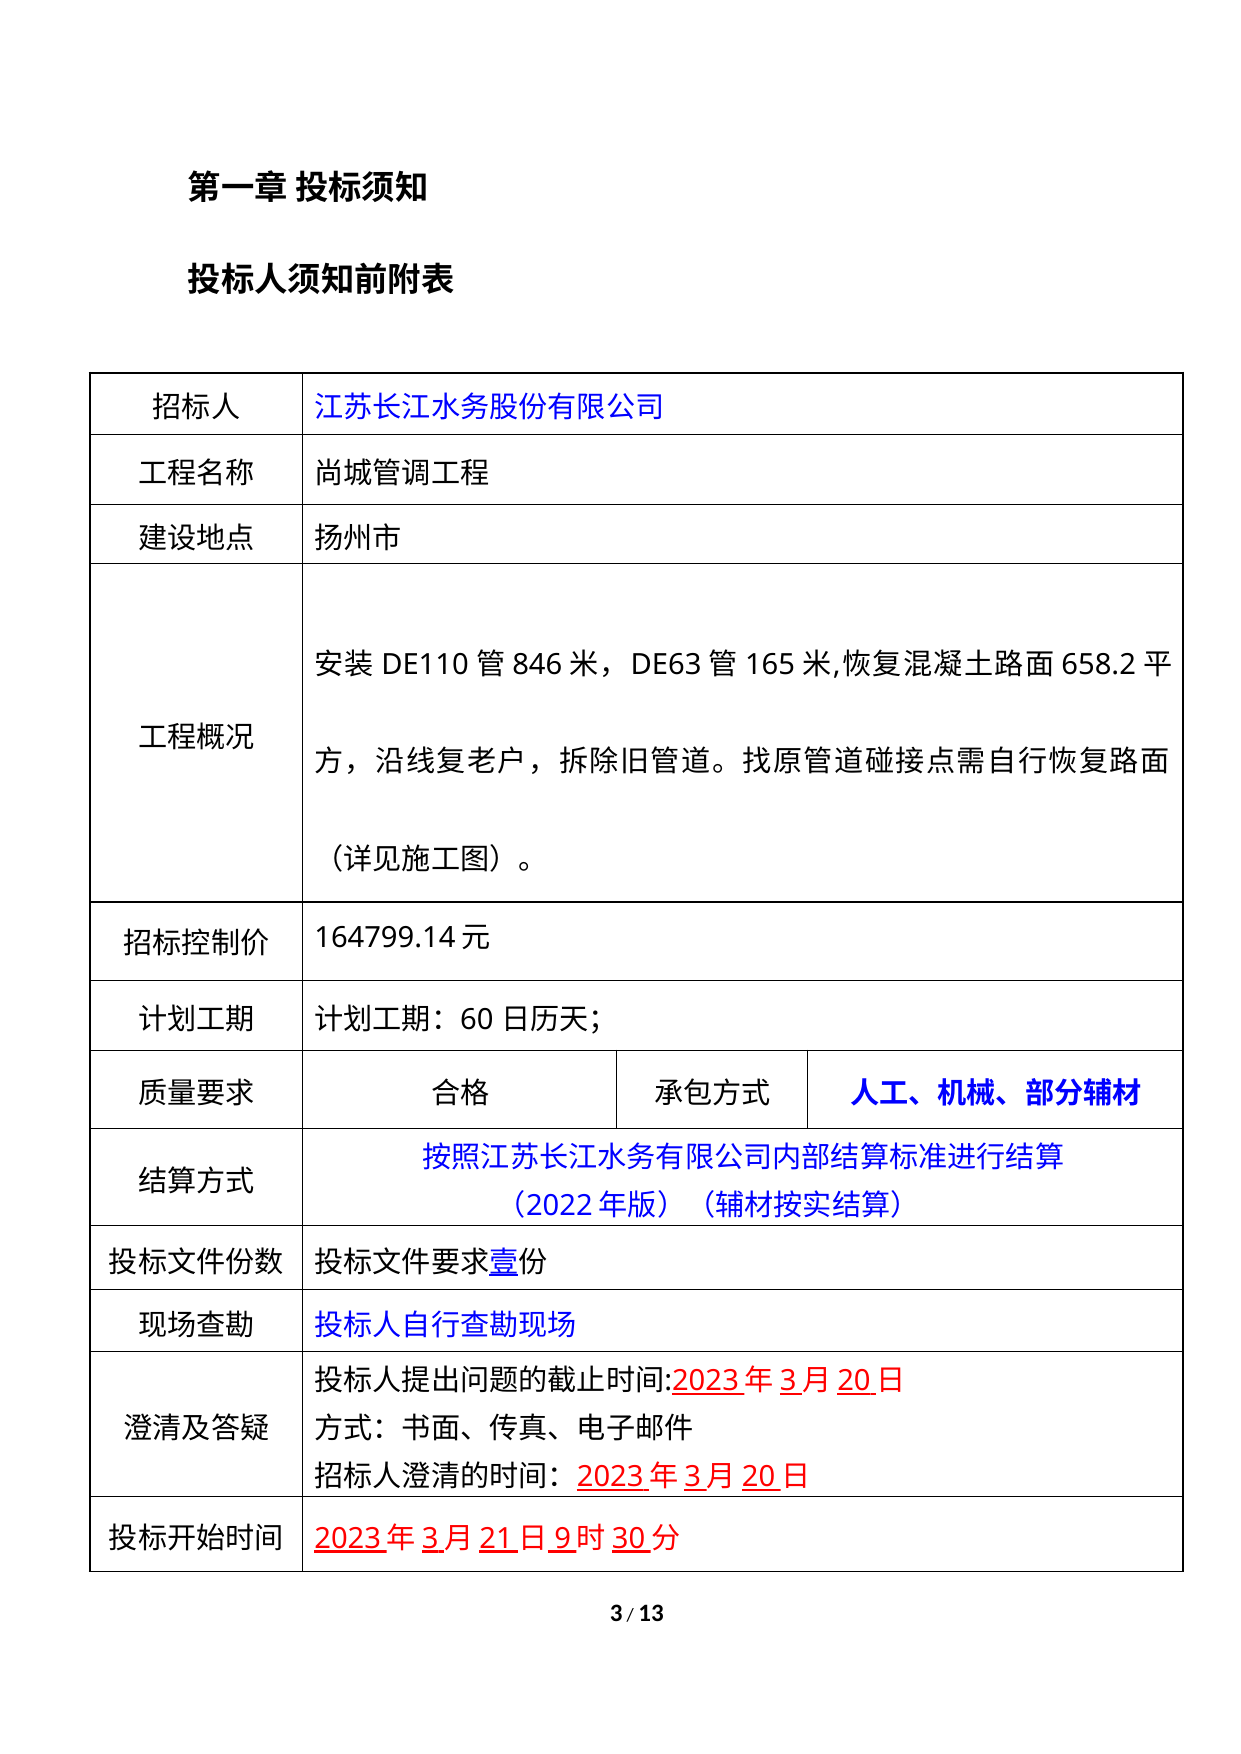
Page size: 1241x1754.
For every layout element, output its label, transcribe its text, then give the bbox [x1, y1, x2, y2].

table_cell 尚城管调工程 [303, 435, 1182, 503]
table_header 江苏长江水务股份有限公司 [303, 374, 1182, 433]
table_cell 安装DE110管846米，DE63管165米,恢复混凝土路面658.2平方，沿线复老户，拆除旧管道。找原管道碰接点需自行恢复路面（详见施工图）。 [303, 564, 1182, 901]
table_cell 质量要求 [91, 1051, 302, 1128]
table_cell 计划工期：60 日历天； [303, 981, 1182, 1049]
table_cell 合格 [303, 1051, 616, 1128]
table_cell 投标文件份数 [91, 1226, 302, 1289]
table_cell 承包方式 [617, 1051, 807, 1128]
table_cell 投标开始时间 [91, 1497, 302, 1571]
table_cell 按照江苏长江水务有限公司内部结算标准进行结算 （2022年版）（辅材按实结算） [303, 1129, 1182, 1225]
table_cell 现场查勘 [91, 1290, 302, 1351]
table_cell 建设地点 [91, 505, 302, 563]
table_cell 投标文件要求壹份 [303, 1226, 1182, 1289]
table_cell 计划工期 [91, 981, 302, 1049]
table_cell 澄清及答疑 [91, 1352, 302, 1496]
table_cell 人工、机械、部分辅材 [808, 1051, 1182, 1128]
table_cell 招标控制价 [91, 903, 302, 980]
table_cell 工程名称 [91, 435, 302, 503]
subtitle 投标人须知前附表 [187, 245, 1085, 310]
table_header 招标人 [91, 374, 302, 433]
table_cell 投标人自行查勘现场 [303, 1290, 1182, 1351]
table_cell 扬州市 [303, 505, 1182, 563]
table_cell 投标人提出问题的截止时间:2023年3月20日 方式：书面、传真、电子邮件 招标人澄清的时间：2023年3月20日 [303, 1352, 1182, 1496]
title 第一章 投标须知 [187, 153, 1085, 218]
table_cell 2023年3月21日 9时30分 [303, 1497, 1182, 1571]
table_cell 164799.14元 [303, 903, 1182, 980]
table_cell 工程概况 [91, 564, 302, 901]
table_cell 结算方式 [91, 1129, 302, 1225]
